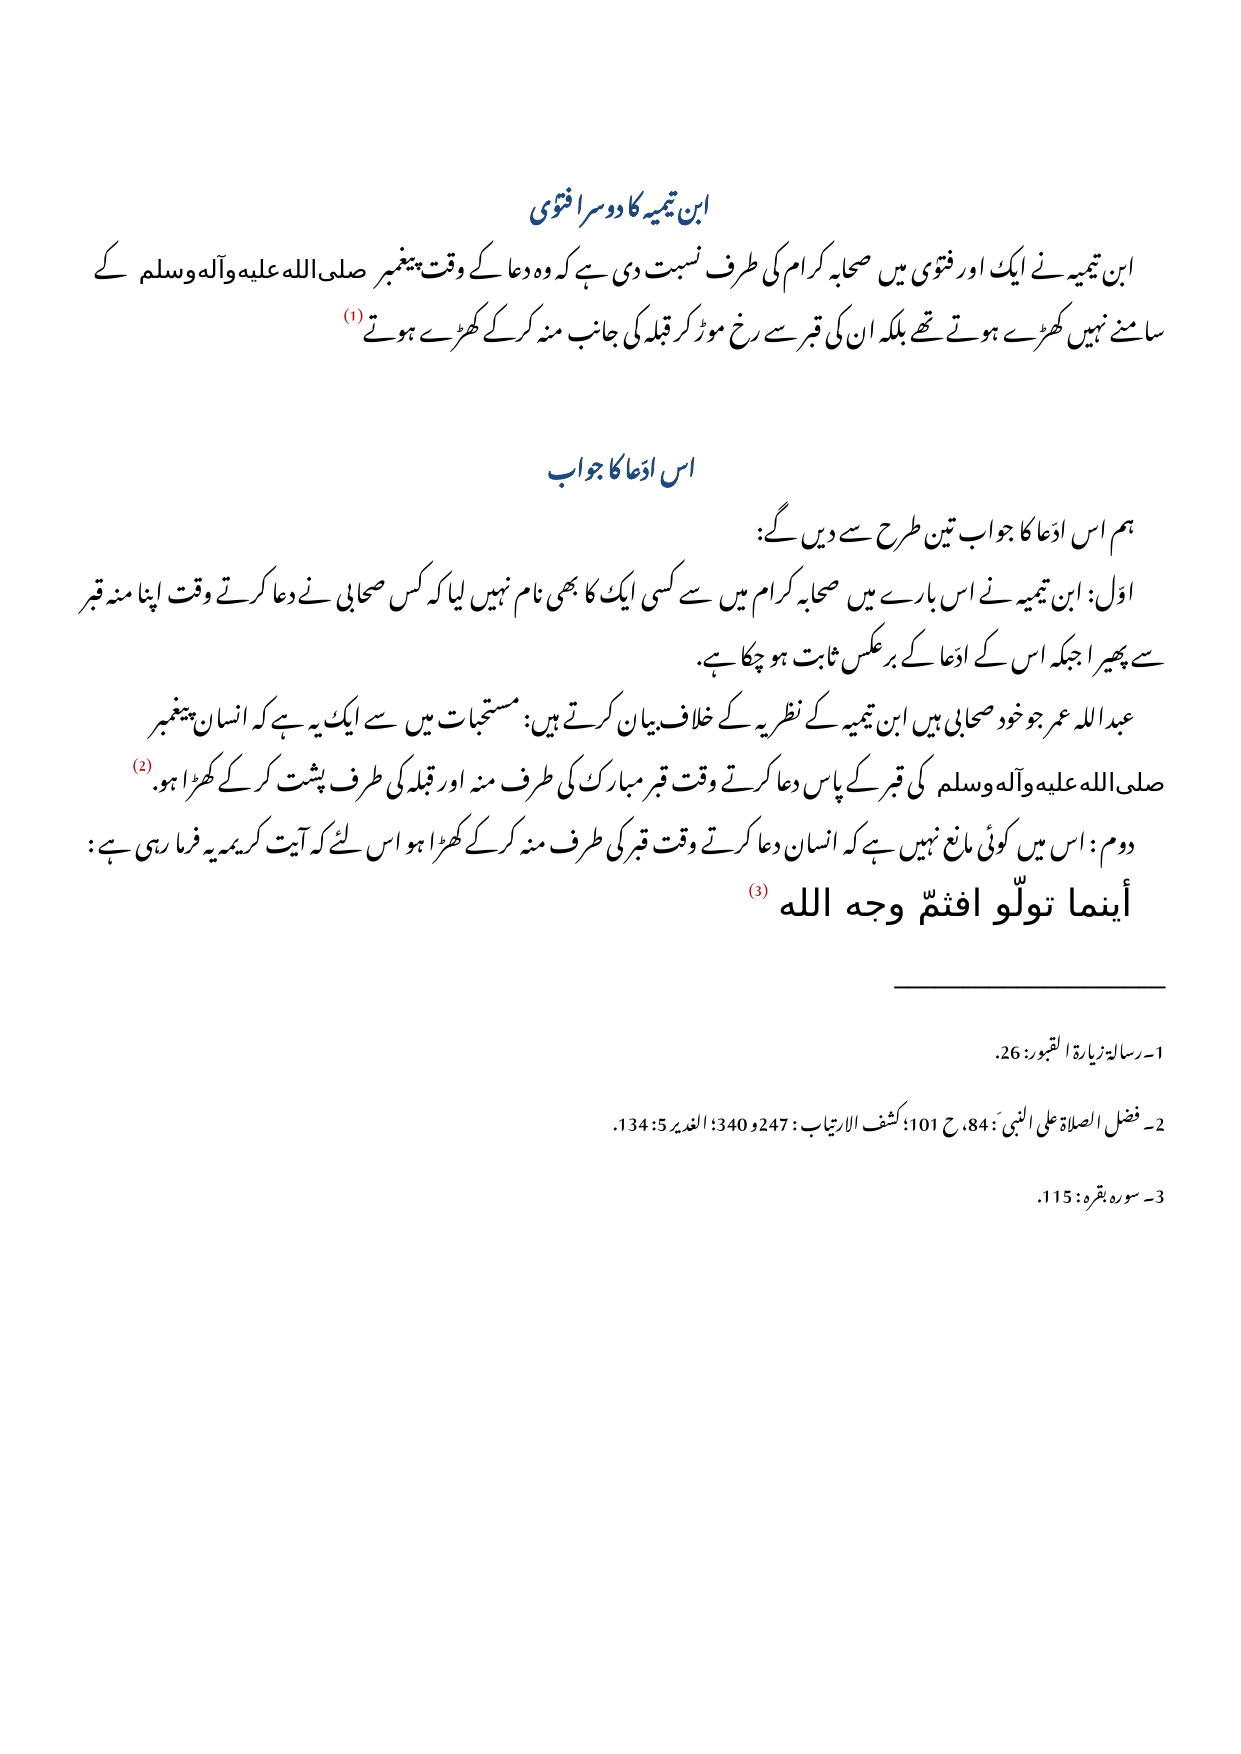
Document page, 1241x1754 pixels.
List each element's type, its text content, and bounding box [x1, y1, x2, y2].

text ہم اس ادّعا کا جواب تین طرح سے دیں گے: [75, 494, 1165, 556]
text عبداللہ عمر جوخود صحابی ہیں ابن تیمیہ کے نظریہ کے خلاف بیان کرتے ہیں: مستحبات میں سے ایک یہ ہے کہ انسان پیغمبر صلى‌الله‌عليه‌وآله‌وسلم کی قبر کے پاس دعا کرتے وقت قبر مبارک کی طرف منہ اور قبلہ کی طرف پشت کر کے کھڑا ہو.(2) [75, 681, 1165, 806]
text دوم : اس میں کوئی مانع نہیں ہے کہ انسان دعا کرتے وقت قبر کی طرف منہ کرکے کھڑا ہو اس لئے کہ آیت کریمہ یہ فرما رہی ہے : [75, 806, 1165, 869]
subtitle ابن تیمیہ کا دوسرا فتوٰی [75, 169, 1165, 231]
text أینما تولّو افثمّ وجه الله (3) [75, 869, 1165, 931]
text اوّل: ابن تیمیہ نے اس بارے میں صحابہ کرام میں سے کسی ایک کا بھی نام نہیں لیا کہ کس صحابی نے دعا کرتے وقت اپنا منہ قبر سے پھیر ا جبکہ اس کے ادّعا کے برعکس ثابت ہو چکا ہے. [75, 556, 1165, 681]
text 1۔رسالة زیارة ا لقبور: 26. [75, 1024, 1165, 1071]
text 3۔ سورہ بقرہ : 115. [75, 1168, 1165, 1214]
text 2۔ فضل الصلاة علی النبی ّ : 84، ح 101؛ کشف الارتیاب : 247و 340؛ الغدیر 5: 134. [75, 1096, 1165, 1143]
text ____________________ [75, 931, 1165, 999]
text ابن تیمیہ نے ایک اور فتوٰی میں صحابہ کرام کی طرف نسبت دی ہے کہ وہ دعا کے وقت پیغمبر صلى‌الله‌عليه‌وآله‌وسلم کے سامنے نہیں کھڑے ہوتے تھے بلکہ ان کی قبر سے رخ موڑ کر قبلہ کی جانب منہ کرکے کھڑے ہوتے(1) [75, 231, 1165, 356]
subtitle اس ادّعا کا جواب [75, 431, 1165, 494]
